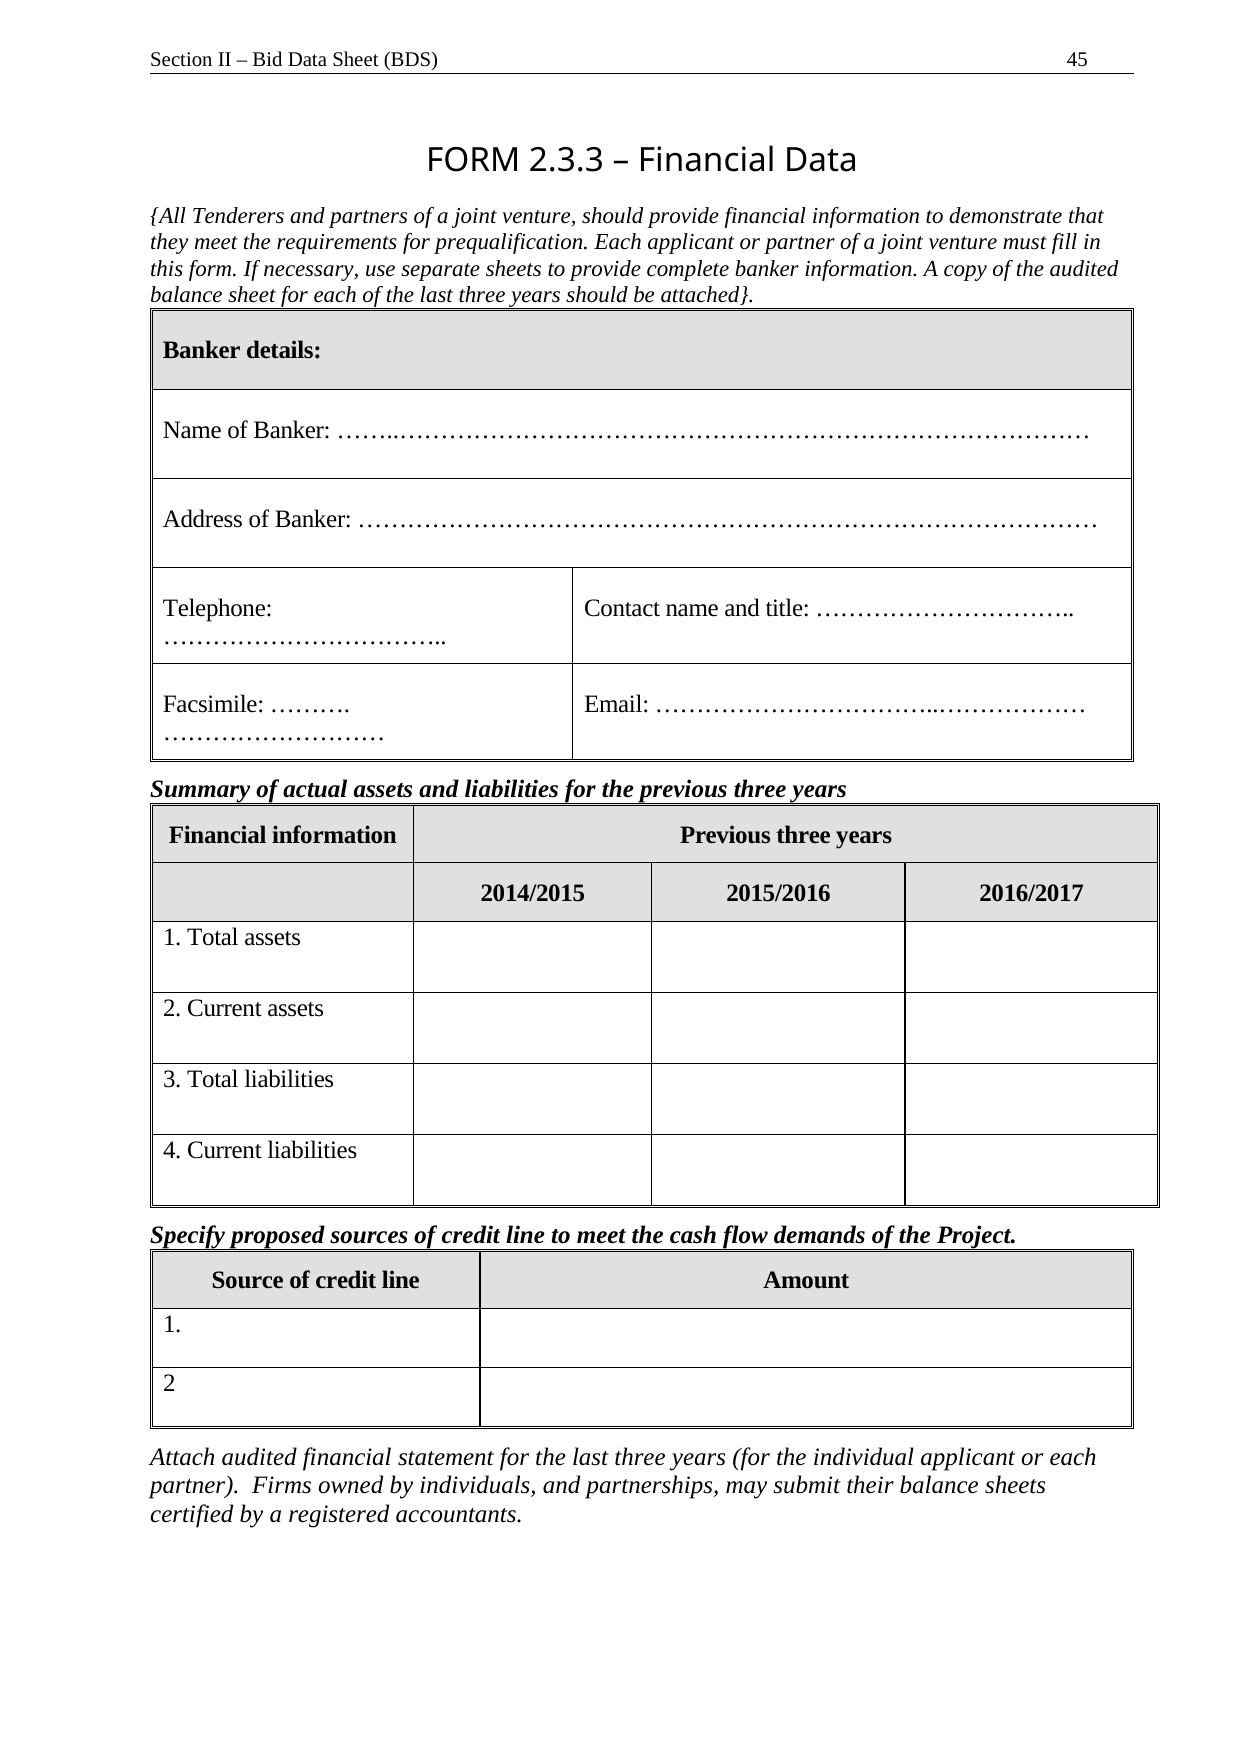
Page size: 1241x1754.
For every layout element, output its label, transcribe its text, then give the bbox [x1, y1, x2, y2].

table_cell 3. Total liabilities [153, 1064, 413, 1134]
text Specify proposed sources of credit line to meet the cash flow demands of the Project. [150, 1220, 1134, 1249]
table_cell [481, 1368, 1131, 1426]
table_cell 2 [153, 1368, 479, 1426]
table_cell Facsimile: ……….……………………… [153, 664, 572, 759]
table_cell 2. Current assets [153, 993, 413, 1063]
table_cell [414, 1135, 651, 1204]
table_header Previous three years [414, 806, 1157, 862]
subtitle FORM 2.3.3 – Financial Data [150, 136, 1134, 181]
table_cell Telephone: …………………………….. [153, 568, 572, 663]
table_cell [652, 1135, 904, 1204]
table_cell 2014/2015 [414, 863, 651, 921]
table_cell 1. [153, 1309, 479, 1367]
table_header Financial information [153, 806, 413, 862]
table_cell 2016/2017 [906, 863, 1157, 921]
table_cell [906, 1064, 1157, 1134]
table_cell [906, 993, 1157, 1063]
table_cell 4. Current liabilities [153, 1135, 413, 1204]
table_cell Email: ……………………………..……………… [573, 664, 1131, 759]
table_cell 2015/2016 [652, 863, 904, 921]
text Summary of actual assets and liabilities for the previous three years [150, 774, 1134, 803]
table_header Banker details: [153, 311, 1131, 389]
table_header Source of credit line [153, 1252, 479, 1308]
text Attach audited financial statement for the last three years (for the individual applicant or each partner). Firms owned by individuals, and partnerships, may submit their balance sheets certified by a registered accountants. [150, 1442, 1134, 1528]
table_cell Contact name and title: ………………………….. [573, 568, 1131, 663]
table_cell [652, 922, 904, 992]
table_cell 1. Total assets [153, 922, 413, 992]
table_cell [906, 922, 1157, 992]
table_cell [652, 1064, 904, 1134]
table_cell [906, 1135, 1157, 1204]
table_cell [481, 1309, 1131, 1367]
text {All Tenderers and partners of a joint venture, should provide financial information to demonstrate that they meet the requirements for prequalification. Each applicant or partner of a joint venture must fill in this form. If necessary, use separate sheets to provide complete banker information. A copy of the audited balance sheet for each of the last three years should be attached}. [150, 202, 1134, 307]
table_cell Address of Banker: ……………………………………………………………………………… [153, 479, 1131, 567]
table_cell [153, 863, 413, 921]
table_cell [414, 1064, 651, 1134]
table_cell [414, 993, 651, 1063]
table_header Amount [481, 1252, 1131, 1308]
table_cell Name of Banker: ……..………………………………………………………………………… [153, 390, 1131, 478]
table_cell [652, 993, 904, 1063]
table_cell [414, 922, 651, 992]
